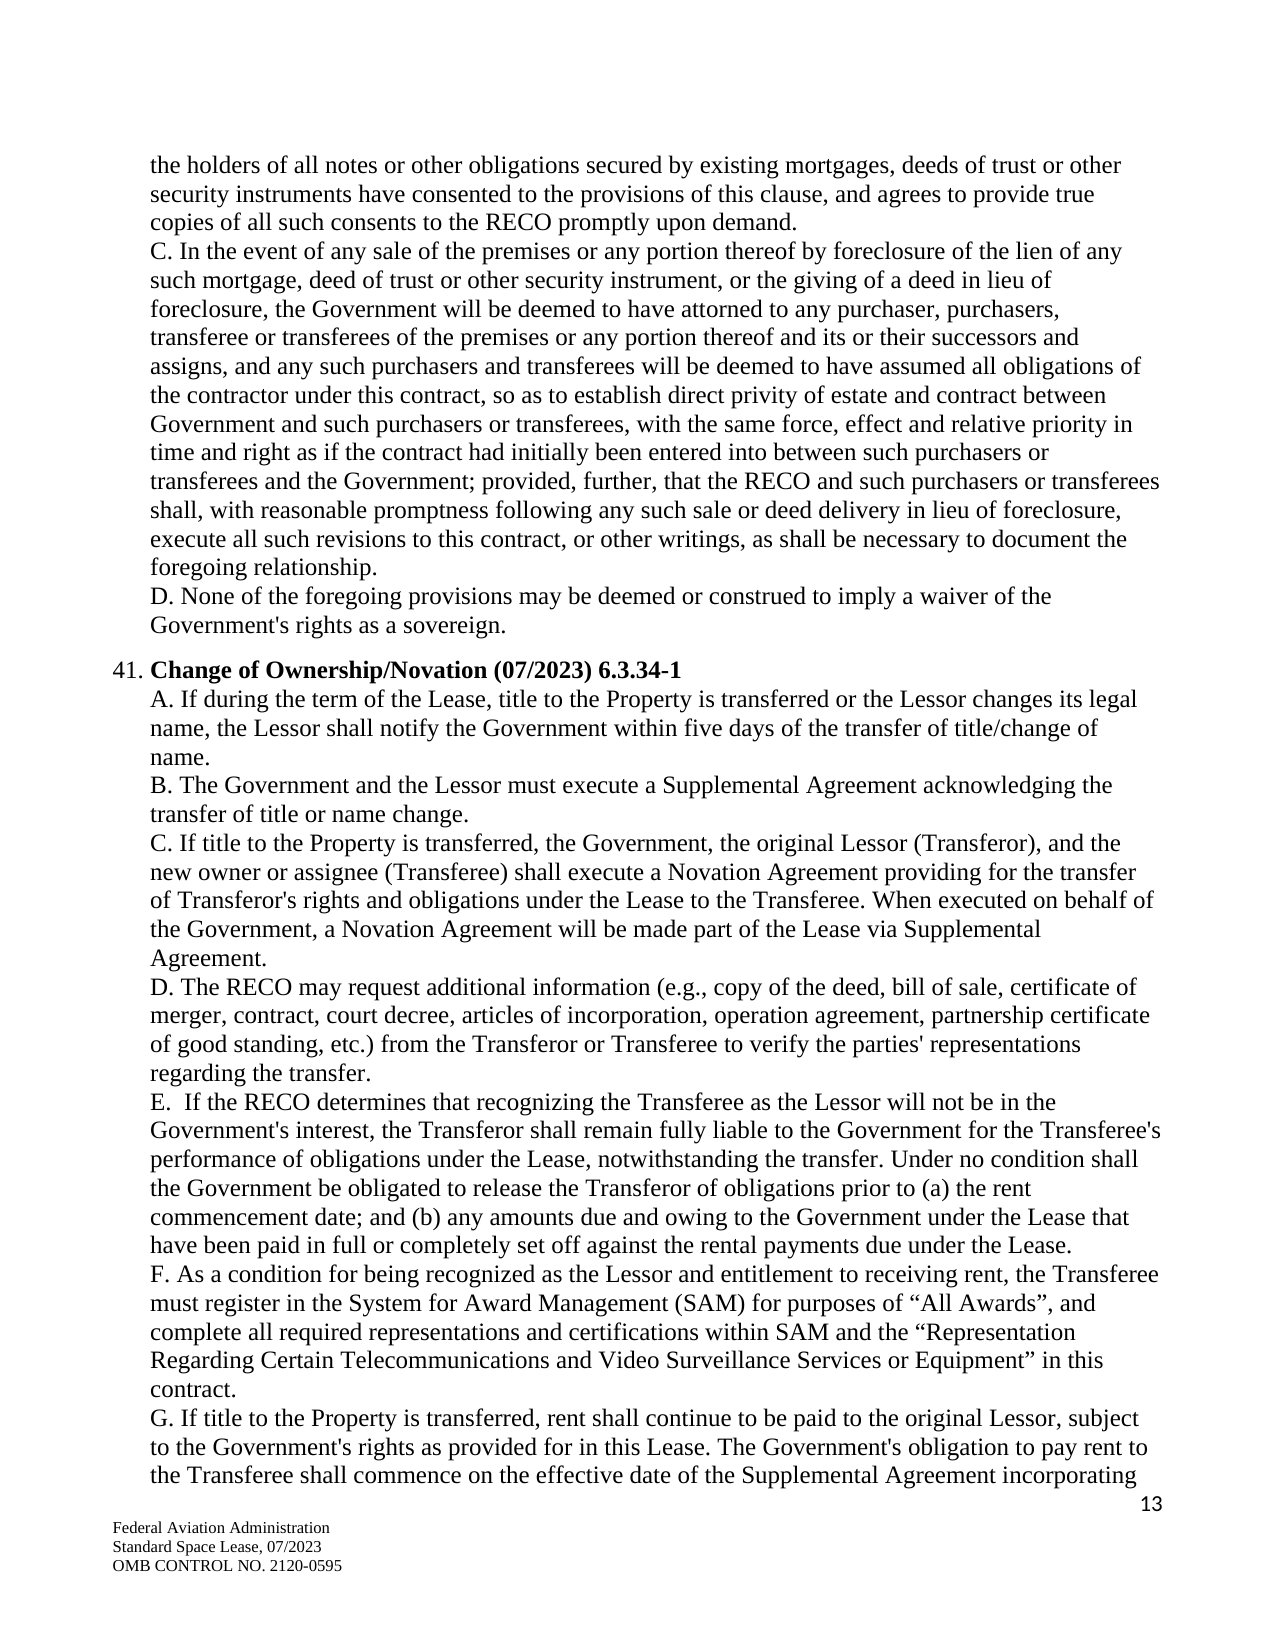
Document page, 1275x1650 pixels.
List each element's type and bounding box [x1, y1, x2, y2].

list [112, 150, 1162, 639]
list [112, 655, 1162, 1489]
